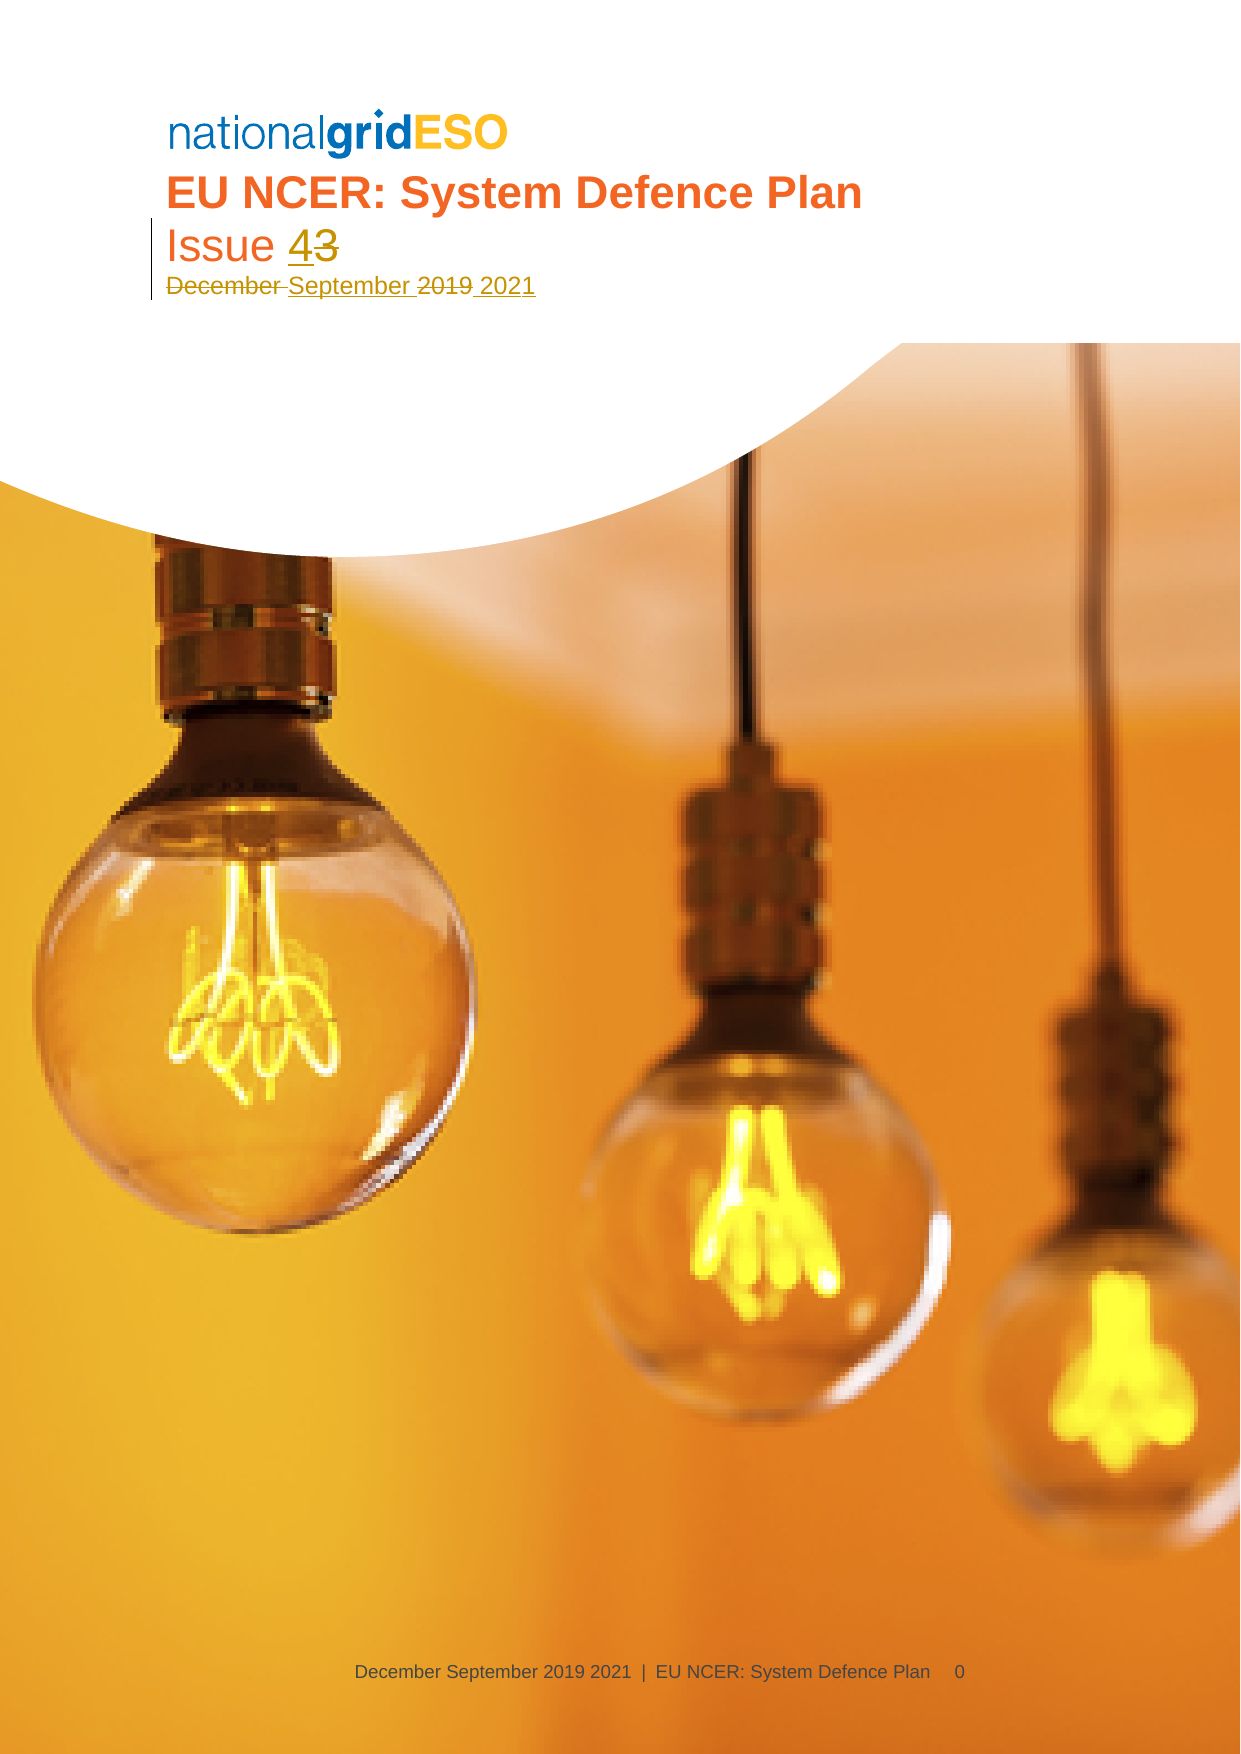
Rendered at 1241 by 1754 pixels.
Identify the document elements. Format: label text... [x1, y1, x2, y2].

picture [0, 343, 1241, 1754]
subtitle Issue [166, 218, 978, 271]
text EU NCER: System Defence Plan [166, 166, 978, 218]
